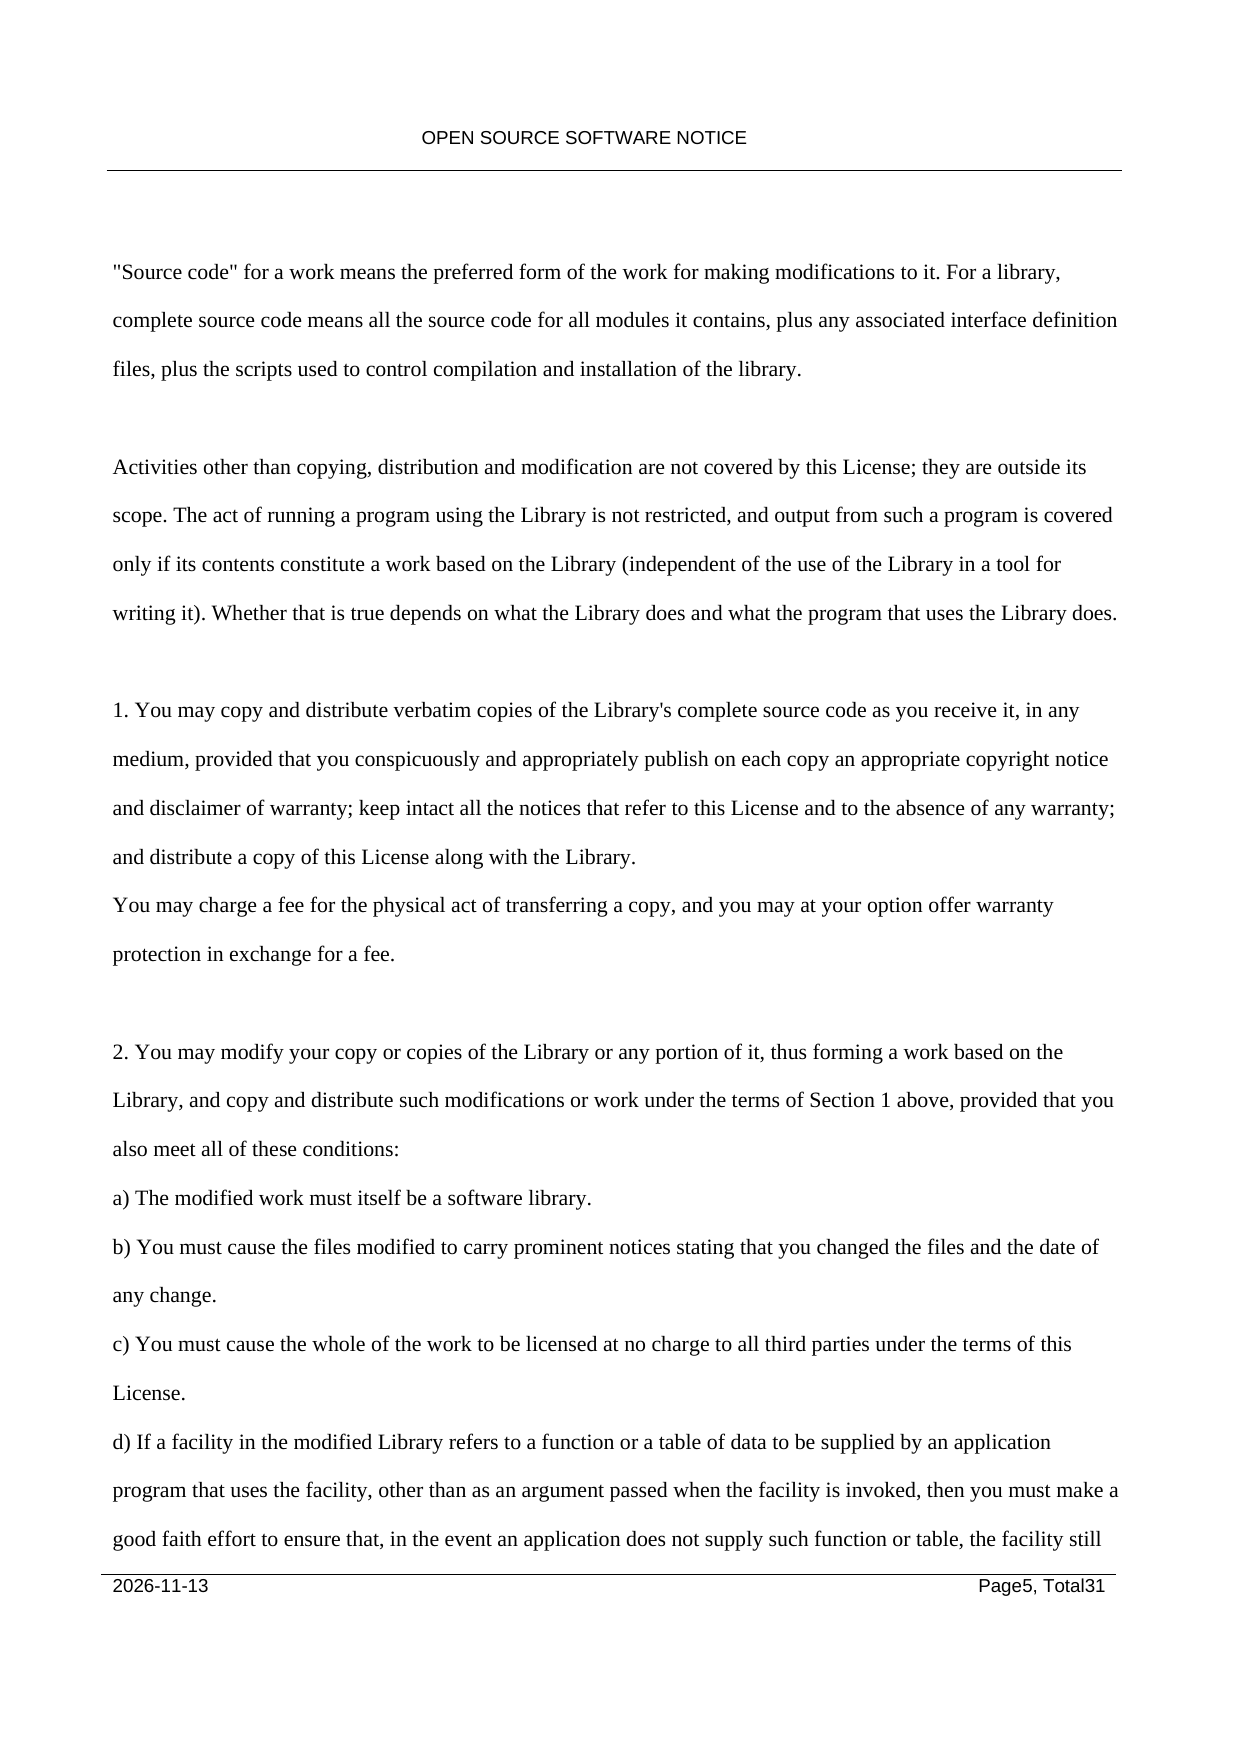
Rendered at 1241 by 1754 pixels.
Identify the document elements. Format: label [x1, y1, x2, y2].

text [112, 206, 1128, 1555]
